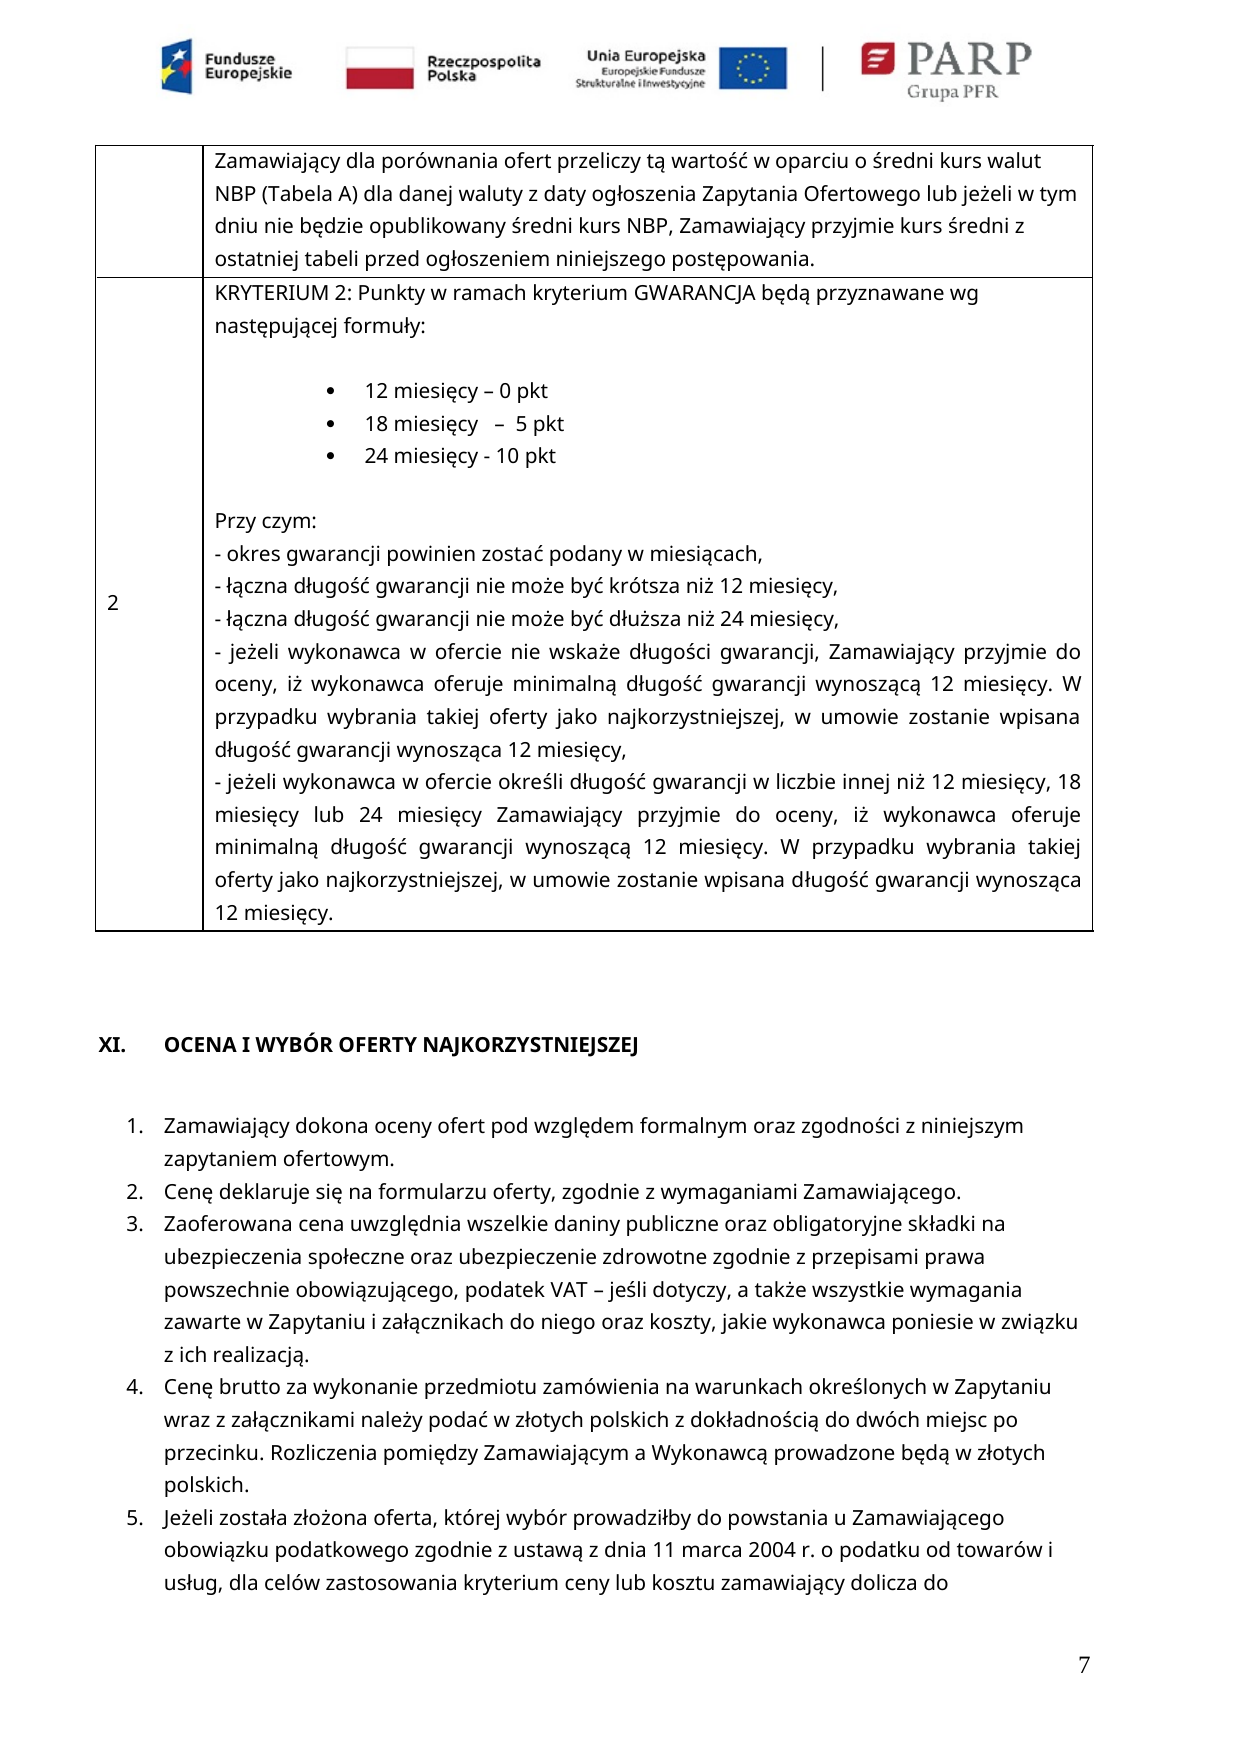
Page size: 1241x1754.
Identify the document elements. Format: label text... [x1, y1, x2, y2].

table_cell 2 [96, 278, 202, 930]
list Cenę deklaruje się na formularzu oferty, zgodnie z wymaganiami Zamawiającego. [126, 1177, 1090, 1205]
list Zaoferowana cena uwzględnia wszelkie daniny publiczne oraz obligatoryjne składki na ubezpieczenia społeczne oraz ubezpieczenie zdrowotne zgodnie z przepisami prawa powszechnie obowiązującego, podatek VAT – jeśli dotyczy, a także wszystkie wymagania zawarte w Zapytaniu i załącznikach do niego oraz koszty, jakie wykonawca poniesie w związku z ich realizacją. [126, 1209, 1090, 1368]
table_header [204, 146, 1092, 277]
list Cenę brutto za wykonanie przedmiotu zamówienia na warunkach określonych w Zapytaniu wraz z załącznikami należy podać w złotych polskich z dokładnością do dwóch miejsc po przecinku. Rozliczenia pomiędzy Zamawiającym a Wykonawcą prowadzone będą w złotych polskich. [126, 1372, 1090, 1499]
table_header 1 [96, 146, 202, 277]
list Zamawiający dokona oceny ofert pod względem formalnym oraz zgodności z niniejszym zapytaniem ofertowym. [126, 1112, 1090, 1173]
table_cell KRYTERIUM 2: Punkty w ramach kryterium GWARANCJA będą przyznawane wg następującej formuły: 12 miesięcy – 0 pkt 18 miesięcy – 5 pkt 24 miesięcy - 10 pkt Przy czym: - okres gwarancji powinien zostać podany w miesiącach, - łączna długość gwarancji nie może być krótsza niż 12 miesięcy, - łączna długość gwarancji nie może być dłuższa niż 24 miesięcy, - jeżeli wykonawca w ofercie nie wskaże długości gwarancji, Zamawiający przyjmie do oceny, iż wykonawca oferuje minimalną długość gwarancji wynoszącą 12 miesięcy. W przypadku wybrania takiej oferty jako najkorzystniejszej, w umowie zostanie wpisana długość gwarancji wynosząca 12 miesięcy, - jeżeli wykonawca w ofercie określi długość gwarancji w liczbie innej niż 12 miesięcy, 18 miesięcy lub 24 miesięcy Zamawiający przyjmie do oceny, iż wykonawca oferuje minimalną długość gwarancji wynoszącą 12 miesięcy. W przypadku wybrania takiej oferty jako najkorzystniejszej, w umowie zostanie wpisana długość gwarancji wynosząca 12 miesięcy. [204, 278, 1092, 930]
list OCENA I WYBÓR OFERTY NAJKORZYSTNIEJSZEJ [126, 1030, 1090, 1058]
picture [138, 14, 1041, 116]
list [126, 1503, 1090, 1597]
